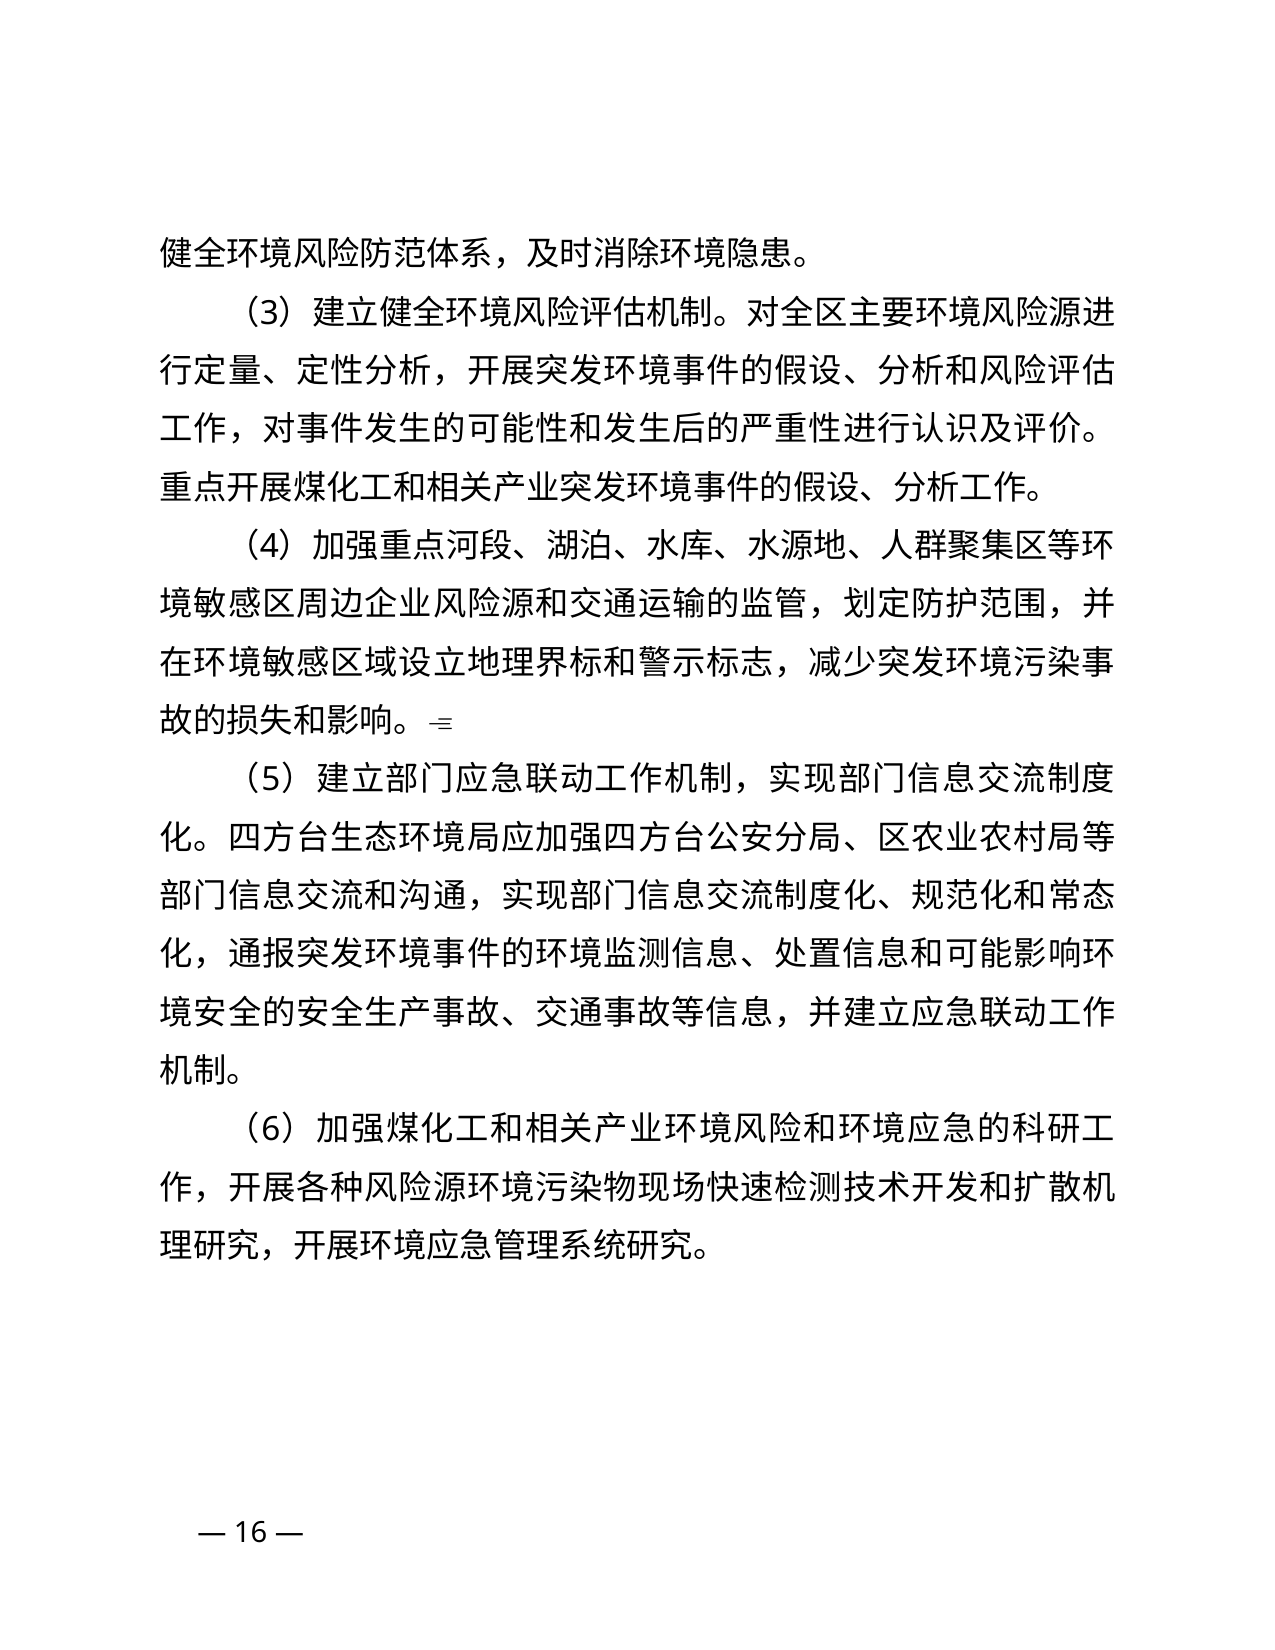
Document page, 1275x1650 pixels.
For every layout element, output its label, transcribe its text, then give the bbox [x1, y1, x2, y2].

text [159, 219, 1116, 277]
text （6）加强煤化工和相关产业环境风险和环境应急的科研工作，开展各种风险源环境污染物现场快速检测技术开发和扩散机理研究，开展环境应急管理系统研究。 [159, 1094, 1116, 1269]
text （5）建立部门应急联动工作机制，实现部门信息交流制度化。四方台生态环境局应加强四方台公安分局、区农业农村局等部门信息交流和沟通，实现部门信息交流制度化、规范化和常态化，通报突发环境事件的环境监测信息、处置信息和可能影响环境安全的安全生产事故、交通事故等信息，并建立应急联动工作机制。 [159, 744, 1116, 1094]
text （3）建立健全环境风险评估机制。对全区主要环境风险源进行定量、定性分析，开展突发环境事件的假设、分析和风险评估工作，对事件发生的可能性和发生后的严重性进行认识及评价。重点开展煤化工和相关产业突发环境事件的假设、分析工作。 [159, 277, 1116, 511]
text （4）加强重点河段、湖泊、水库、水源地、人群聚集区等环境敏感区周边企业风险源和交通运输的监管，划定防护范围，并在环境敏感区域设立地理界标和警示标志，减少突发环境污染事故的损失和影响。 [159, 511, 1116, 744]
